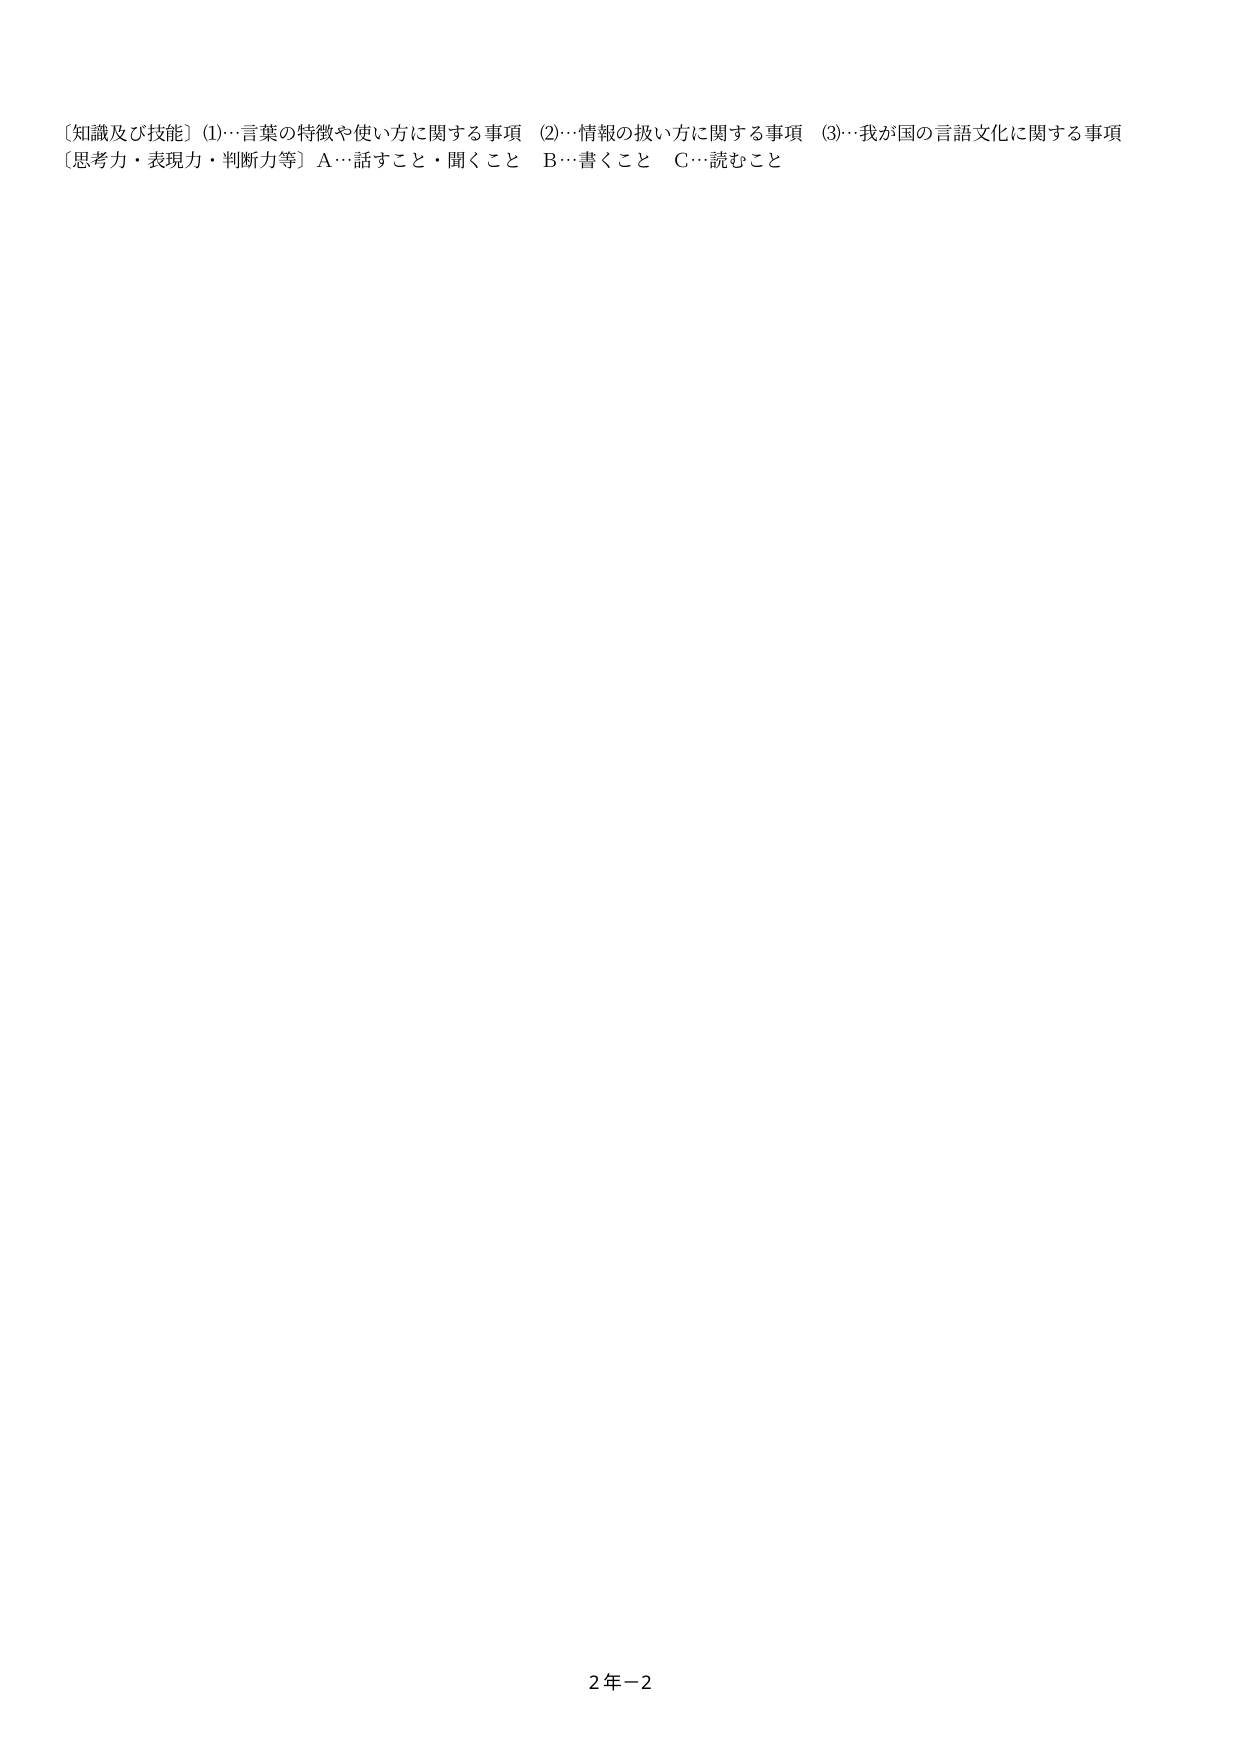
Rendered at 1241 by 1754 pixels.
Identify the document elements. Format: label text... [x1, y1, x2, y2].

text 〔知識及び技能〕⑴…言葉の特徴や使い方に関する事項 ⑵…情報の扱い方に関する事項 ⑶…我が国の言語文化に関する事項 [53, 118, 1187, 145]
text 〔思考力・表現力・判断力等〕Ａ…話すこと・聞くこと Ｂ…書くこと Ｃ…読むこと [53, 145, 1187, 172]
